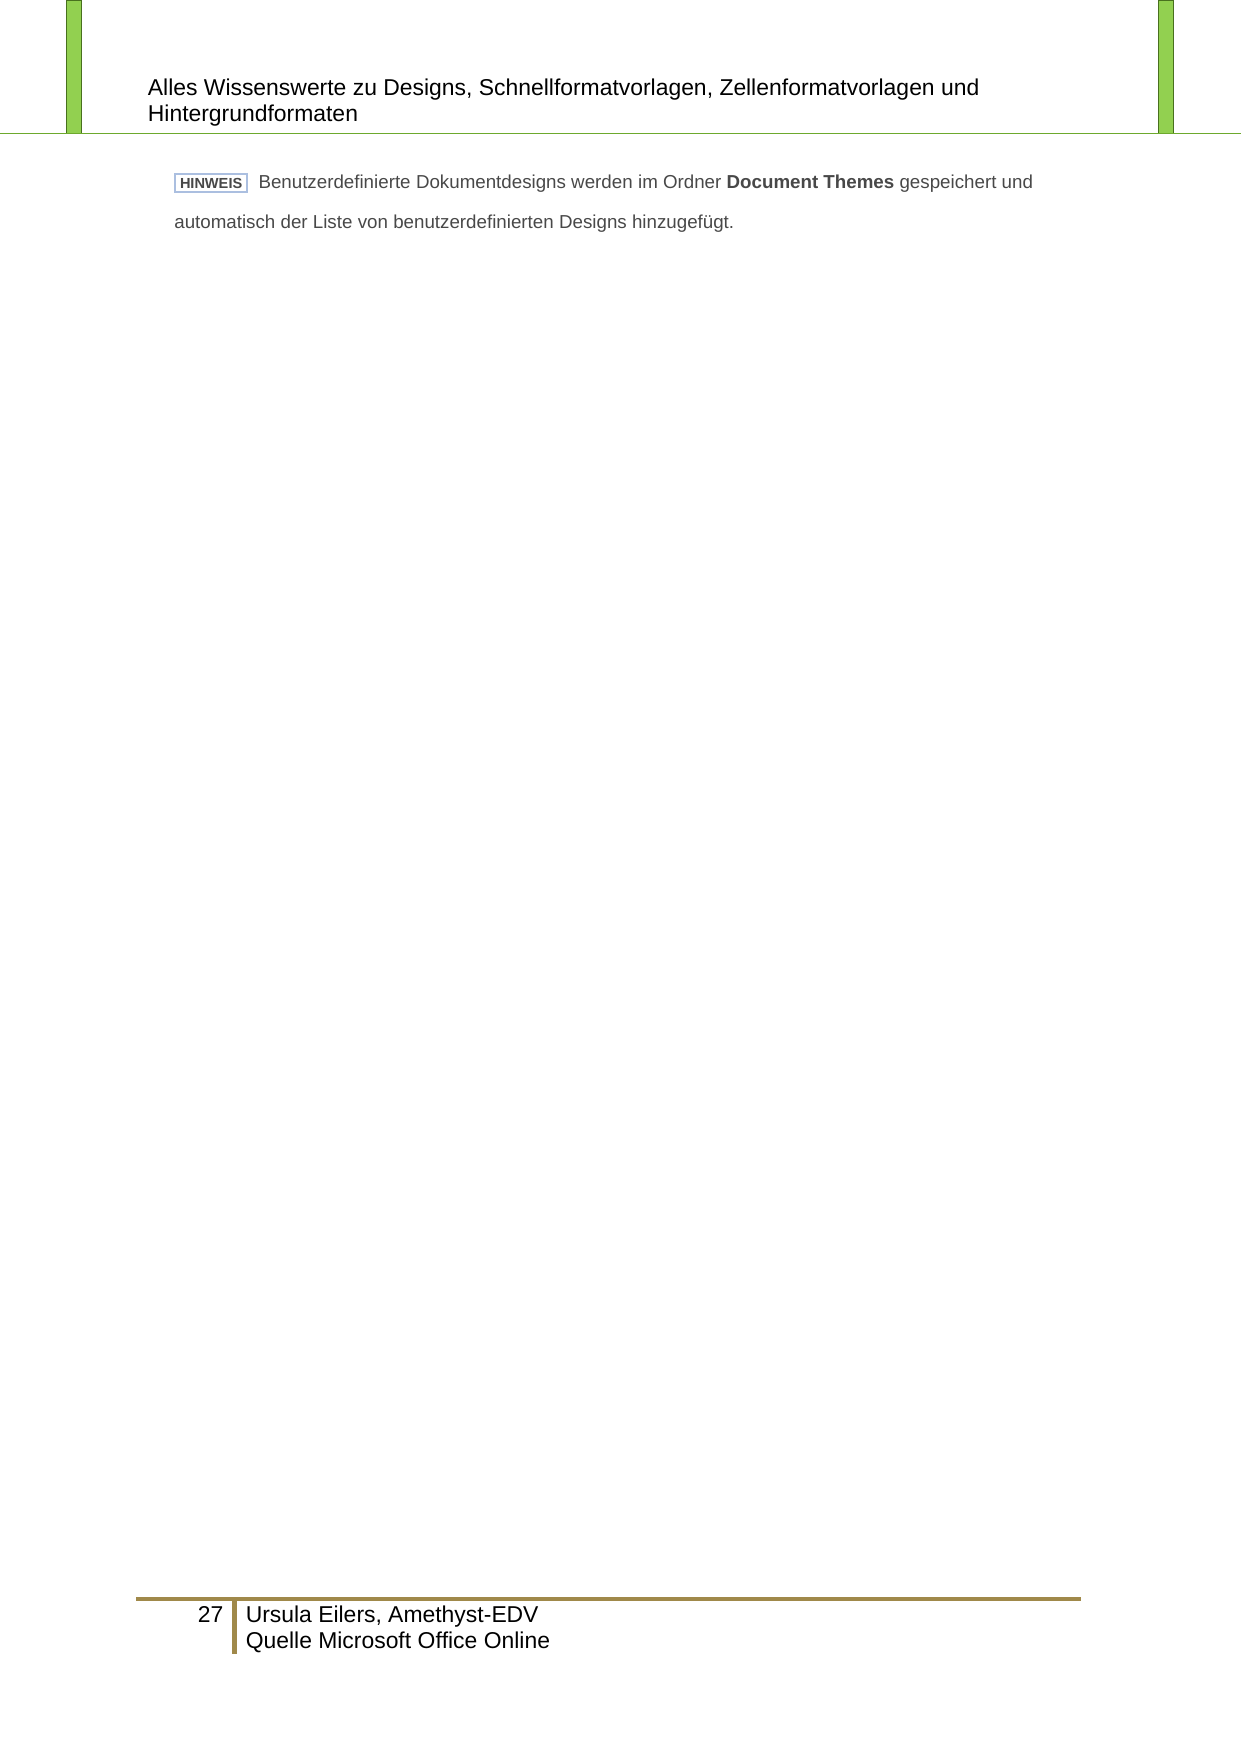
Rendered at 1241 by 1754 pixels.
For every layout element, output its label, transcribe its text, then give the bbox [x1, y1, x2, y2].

text Hinweis Benutzerdefinierte Dokumentdesigns werden im Ordner Document Themes gespeichert und automatisch der Liste von benutzerdefinierten Designs hinzugefügt. [174, 153, 1068, 233]
